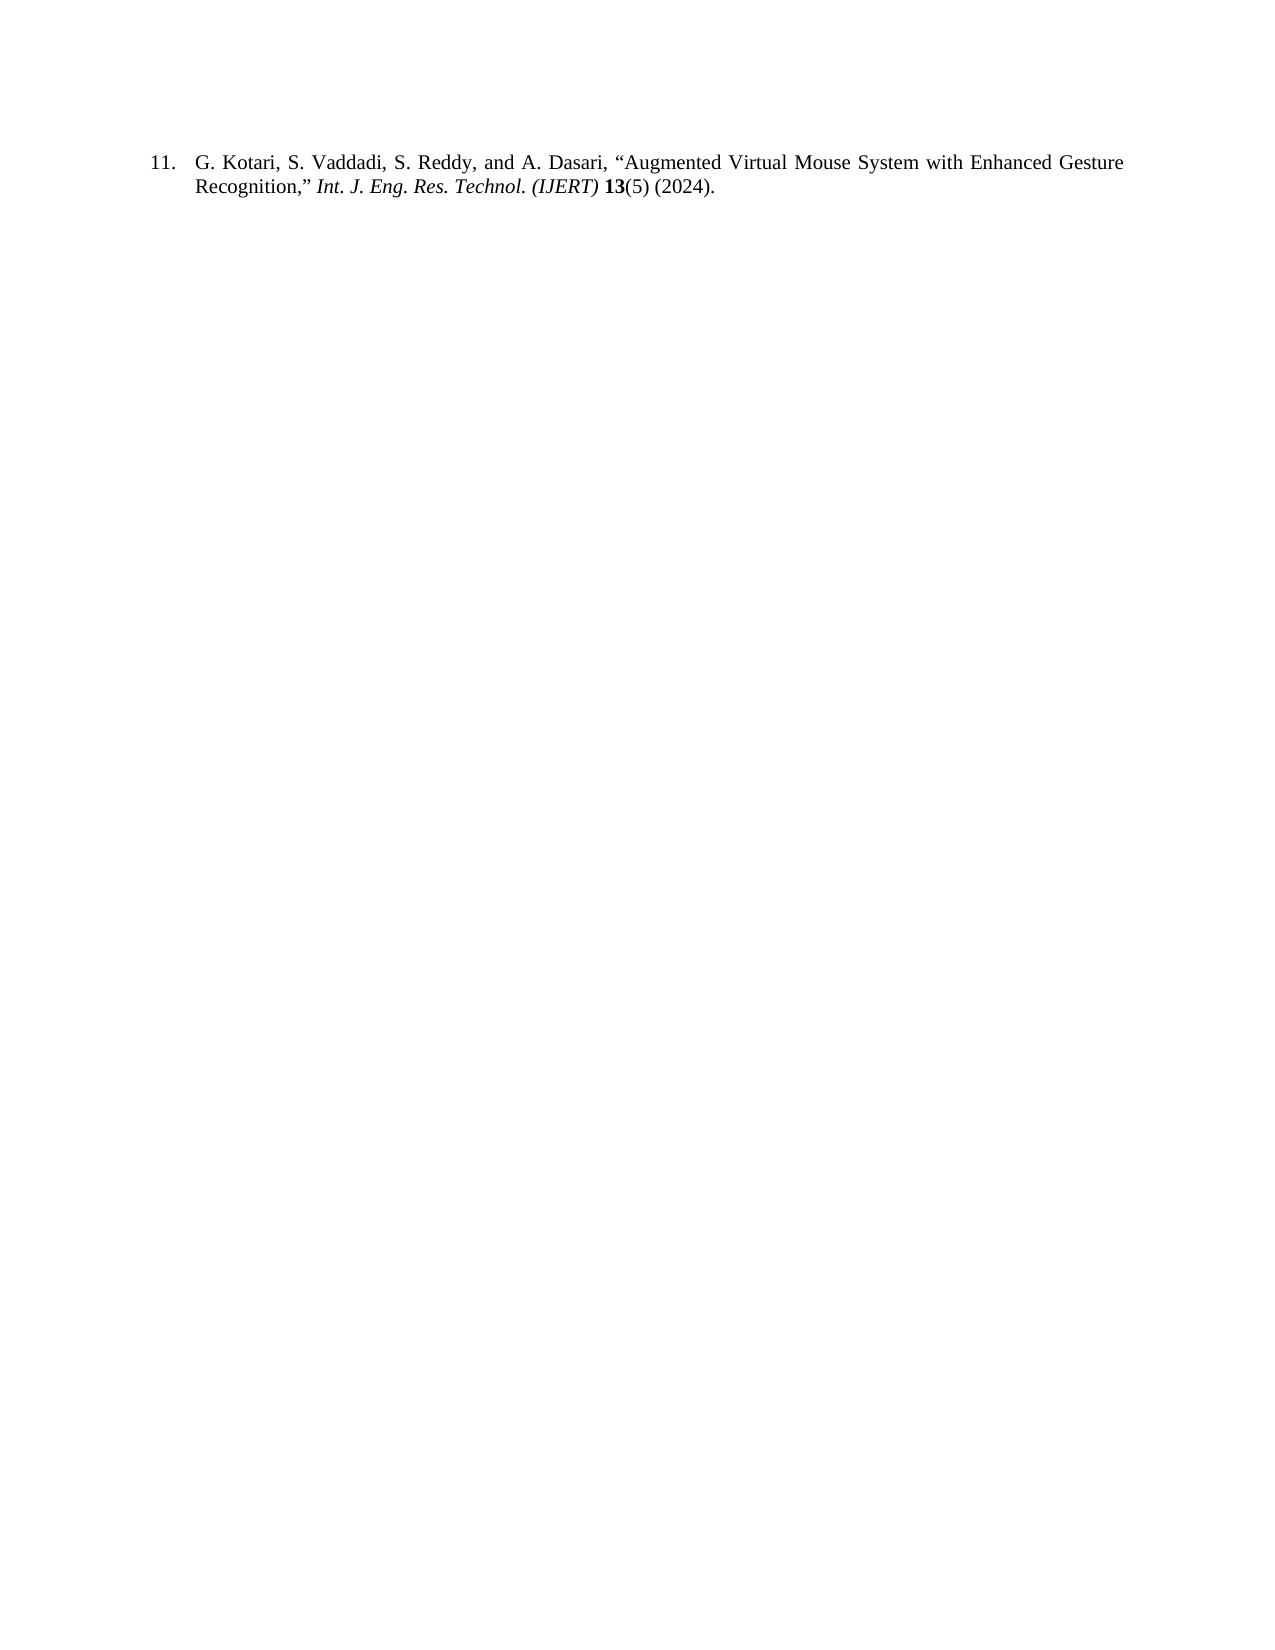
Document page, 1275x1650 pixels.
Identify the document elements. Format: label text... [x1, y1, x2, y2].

list G. Kotari, S. Vaddadi, S. Reddy, and A. Dasari, “Augmented Virtual Mouse System with Enhanced Gesture Recognition,” Int. J. Eng. Res. Technol. (IJERT) 13(5) (2024). [150, 150, 1125, 198]
